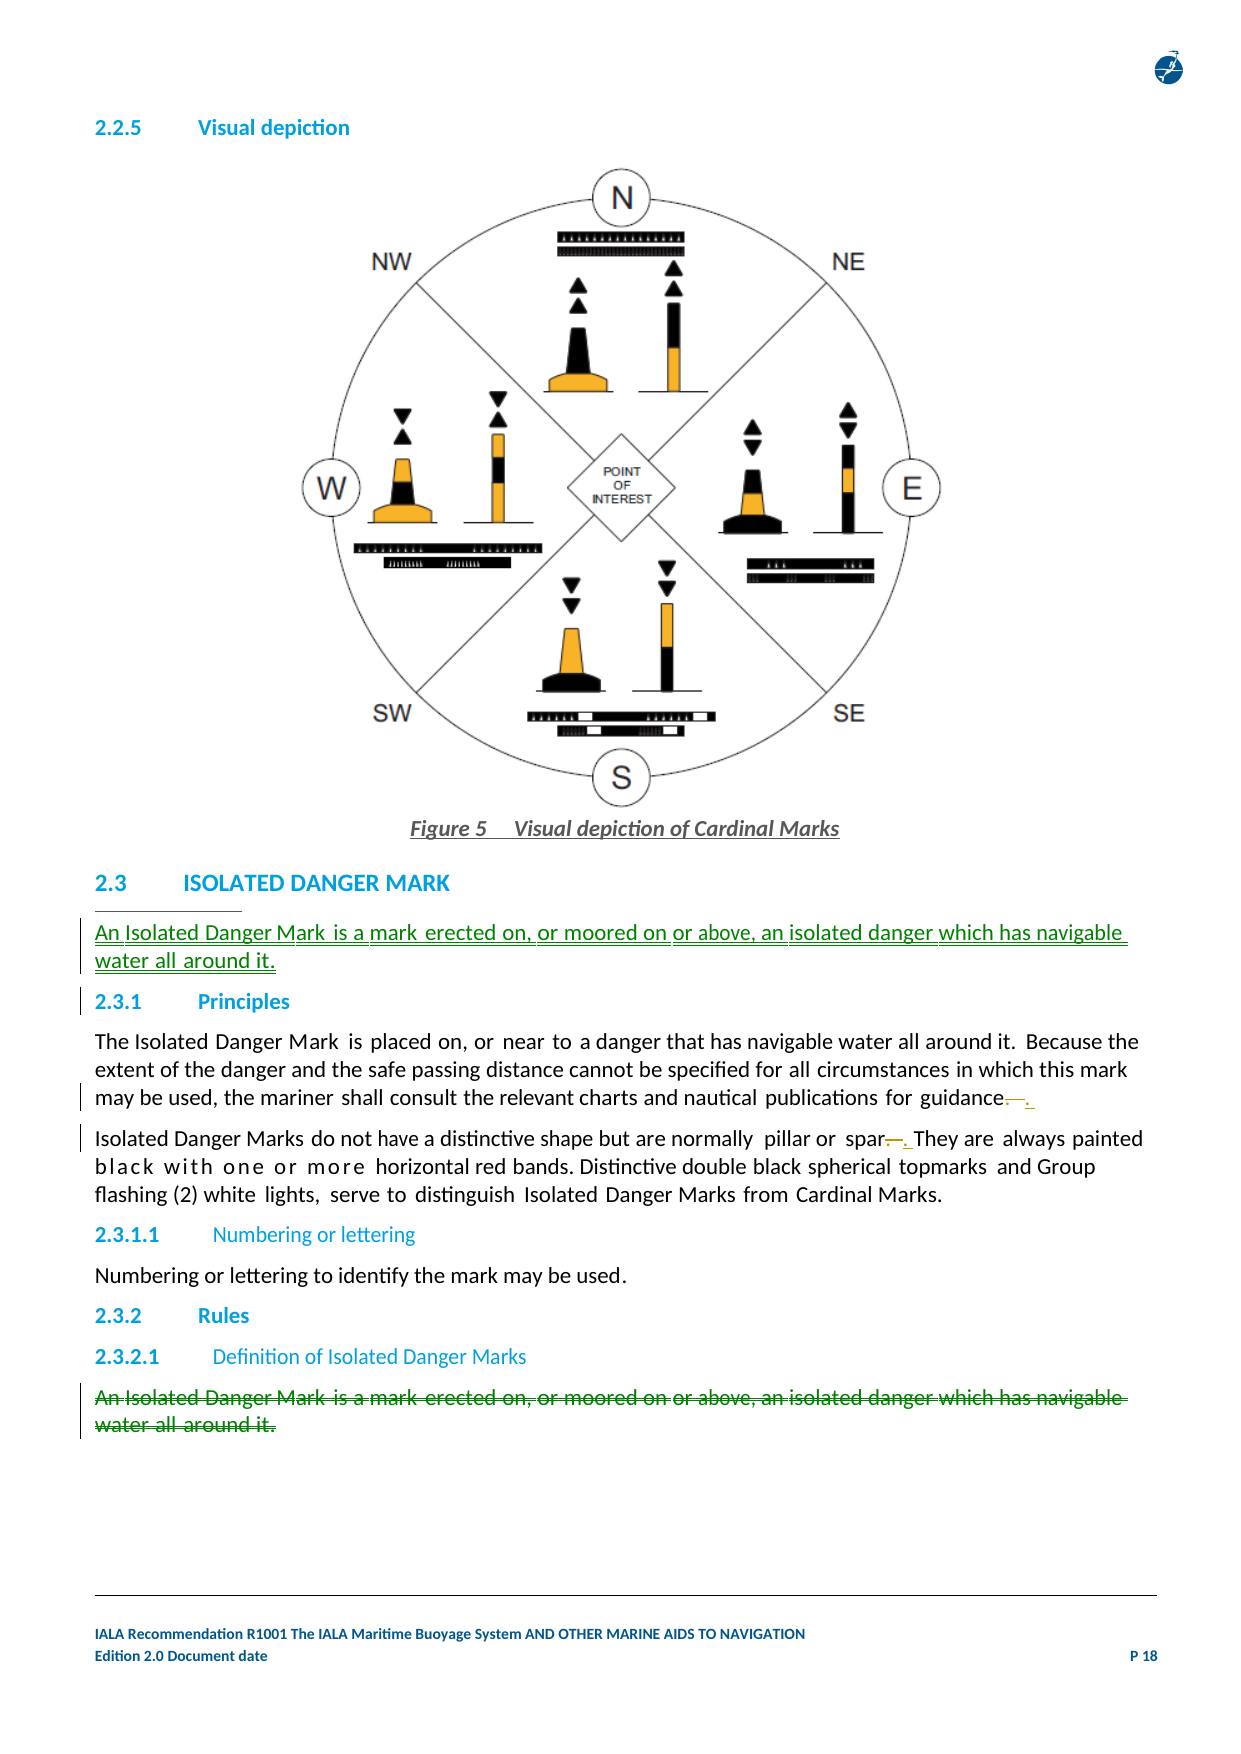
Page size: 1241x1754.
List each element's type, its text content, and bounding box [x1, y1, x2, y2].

subtitle ISOLATED DANGER MARK [94, 867, 1157, 897]
text Isolated Danger Marks do not have a distinctive shape but are normally pillar or sparThey are always painted black with one or more horizontal red bands. Distinctive double black spherical topmarks and Group flashing (2) white lights, serve to distinguish Isolated Danger Marks from Cardinal Marks. [94, 1124, 1157, 1208]
subtitle Visual depiction [94, 113, 1157, 142]
picture [1123, 0, 1241, 119]
text Numbering or lettering to identify the mark may be used. [94, 1261, 1157, 1289]
subtitle Numbering or lettering [94, 1221, 1157, 1248]
picture [294, 154, 958, 814]
text The Isolated Danger Mark is placed on, or near to a danger that has navigable water all around it. Because the extent of the danger and the safe passing distance cannot be specified for all circumstances in which this mark may be used, the mariner shall consult the relevant charts and nautical publications for guidance [94, 1027, 1157, 1111]
text Visual depiction of Cardinal Marks [94, 814, 1157, 842]
subtitle Definition of Isolated Danger Marks [94, 1342, 1157, 1370]
subtitle Rules [94, 1302, 1157, 1329]
subtitle Principles [94, 987, 1157, 1015]
